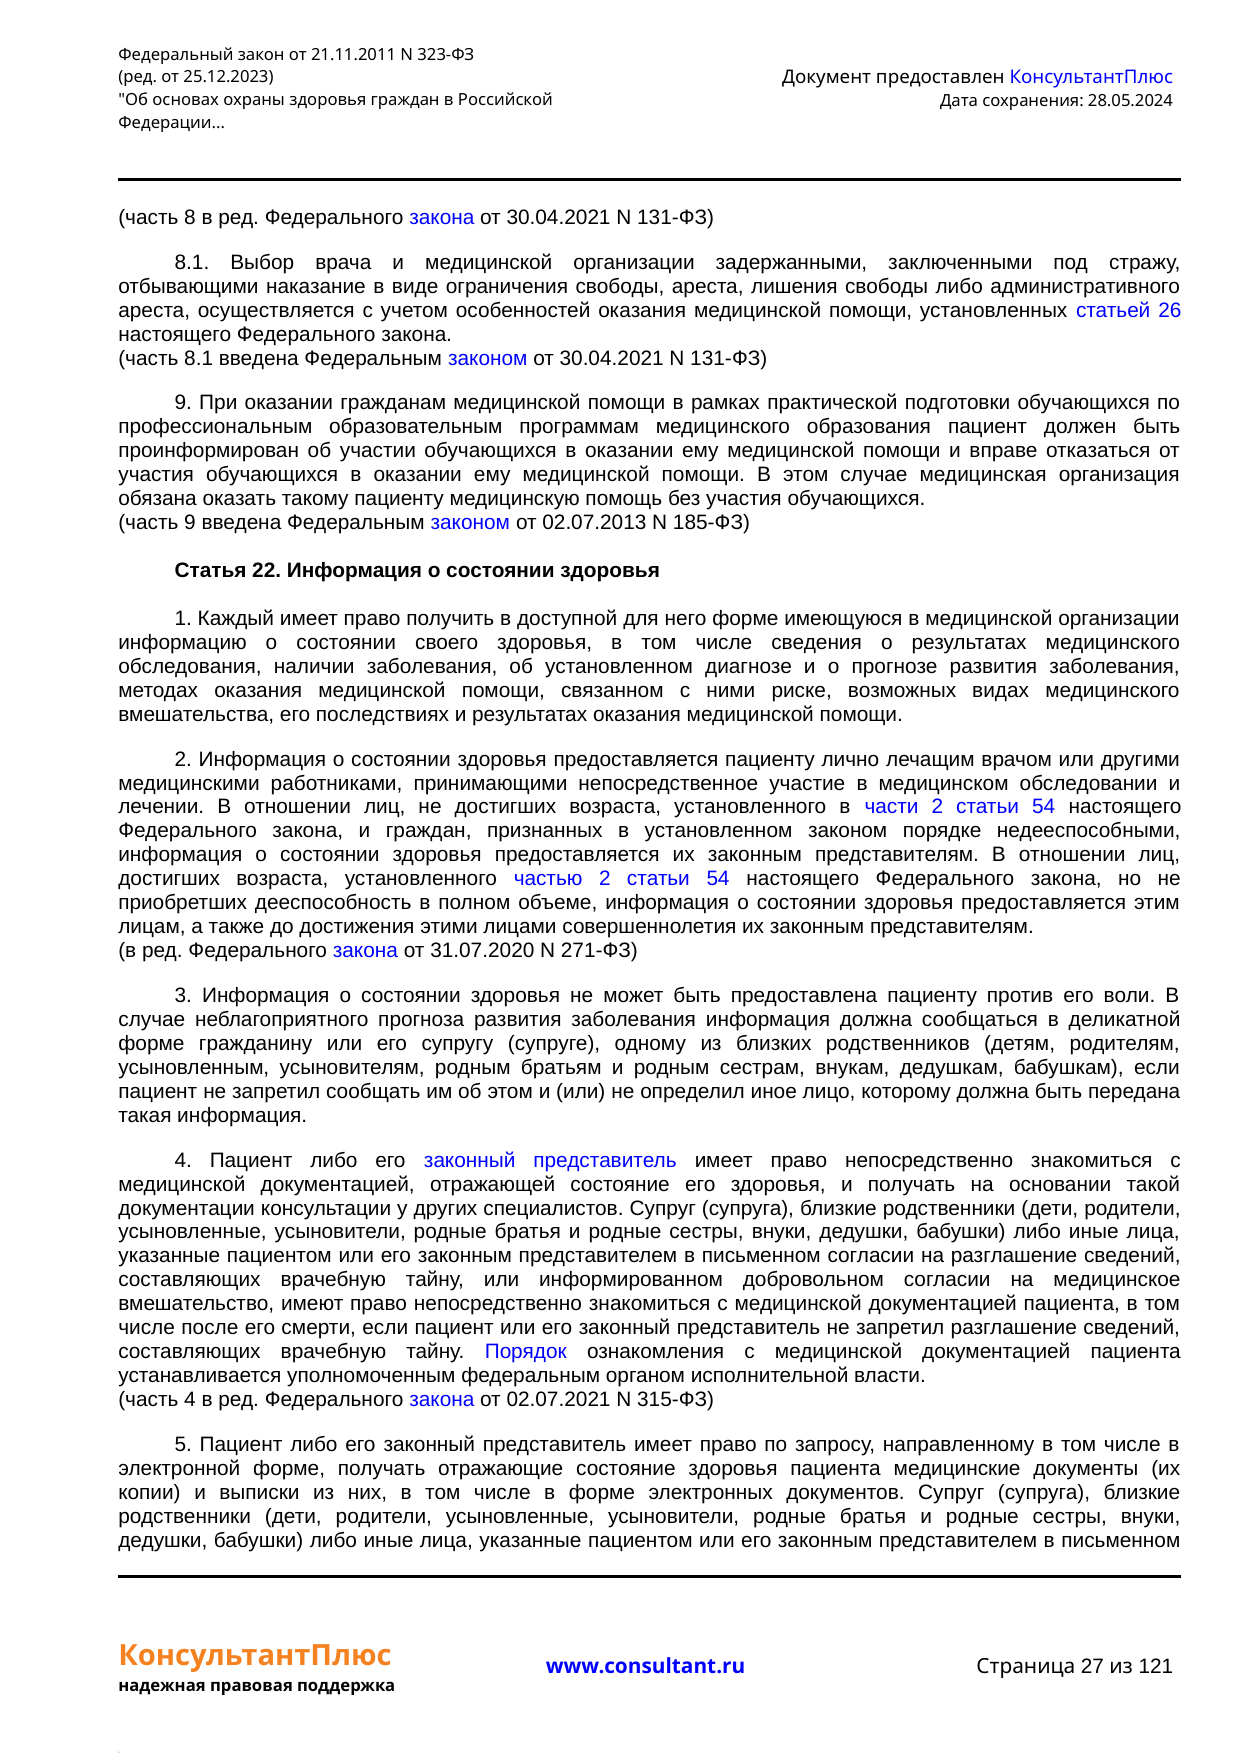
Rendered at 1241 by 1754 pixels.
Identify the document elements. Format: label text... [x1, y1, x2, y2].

text 4. Пациент либо его законный представитель имеет право непосредственно знакомиться с медицинской документацией, отражающей состояние его здоровья, и получать на основании такой документации консультации у других специалистов. Супруг (супруга), близкие родственники (дети, родители, усыновленные, усыновители, родные братья и родные сестры, внуки, дедушки, бабушки) либо иные лица, указанные пациентом или его законным представителем в письменном согласии на разглашение сведений, составляющих врачебную тайну, или информированном добровольном согласии на медицинское вмешательство, имеют право непосредственно знакомиться с медицинской документацией пациента, в том числе после его смерти, если пациент или его законный представитель не запретил разглашение сведений, составляющих врачебную тайну. Порядок ознакомления с медицинской документацией пациента устанавливается уполномоченным федеральным органом исполнительной власти. [118, 1147, 1181, 1387]
text 8.1. Выбор врача и медицинской организации задержанными, заключенными под стражу, отбывающими наказание в виде ограничения свободы, ареста, лишения свободы либо административного ареста, осуществляется с учетом особенностей оказания медицинской помощи, установленных статьей 26 настоящего Федерального закона. [118, 249, 1181, 345]
text 2. Информация о состоянии здоровья предоставляется пациенту лично лечащим врачом или другими медицинскими работниками, принимающими непосредственное участие в медицинском обследовании и лечении. В отношении лиц, не достигших возраста, установленного в части 2 статьи 54 настоящего Федерального закона, и граждан, признанных в установленном законом порядке недееспособными, информация о состоянии здоровья предоставляется их законным представителям. В отношении лиц, достигших возраста, установленного частью 2 статьи 54 настоящего Федерального закона, но не приобретших дееспособность в полном объеме, информация о состоянии здоровья предоставляется этим лицам, а также до достижения этими лицами совершеннолетия их законным представителям. [118, 746, 1181, 938]
text 1. Каждый имеет право получить в доступной для него форме имеющуюся в медицинской организации информацию о состоянии своего здоровья, в том числе сведения о результатах медицинского обследования, наличии заболевания, об установленном диагнозе и о прогнозе развития заболевания, методах оказания медицинской помощи, связанном с ними риске, возможных видах медицинского вмешательства, его последствиях и результатах оказания медицинской помощи. [118, 606, 1181, 726]
text 9. При оказании гражданам медицинской помощи в рамках практической подготовки обучающихся по профессиональным образовательным программам медицинского образования пациент должен быть проинформирован об участии обучающихся в оказании ему медицинской помощи и вправе отказаться от участия обучающихся в оказании ему медицинской помощи. В этом случае медицинская организация обязана оказать такому пациенту медицинскую помощь без участия обучающихся. [118, 390, 1181, 510]
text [118, 1432, 1181, 1552]
text (часть 8.1 введена Федеральным законом от 30.04.2021 N 131-ФЗ) [118, 345, 1181, 369]
title Статья 22. Информация о состоянии здоровья [118, 558, 1181, 582]
text (часть 9 введена Федеральным законом от 02.07.2013 N 185-ФЗ) [118, 510, 1181, 534]
text (часть 8 в ред. Федерального закона от 30.04.2021 N 131-ФЗ) [118, 205, 1181, 229]
text (часть 4 в ред. Федерального закона от 02.07.2021 N 315-ФЗ) [118, 1387, 1181, 1411]
text (в ред. Федерального закона от 31.07.2020 N 271-ФЗ) [118, 938, 1181, 962]
text 3. Информация о состоянии здоровья не может быть предоставлена пациенту против его воли. В случае неблагоприятного прогноза развития заболевания информация должна сообщаться в деликатной форме гражданину или его супругу (супруге), одному из близких родственников (детям, родителям, усыновленным, усыновителям, родным братьям и родным сестрам, внукам, дедушкам, бабушкам), если пациент не запретил сообщать им об этом и (или) не определил иное лицо, которому должна быть передана такая информация. [118, 983, 1181, 1127]
